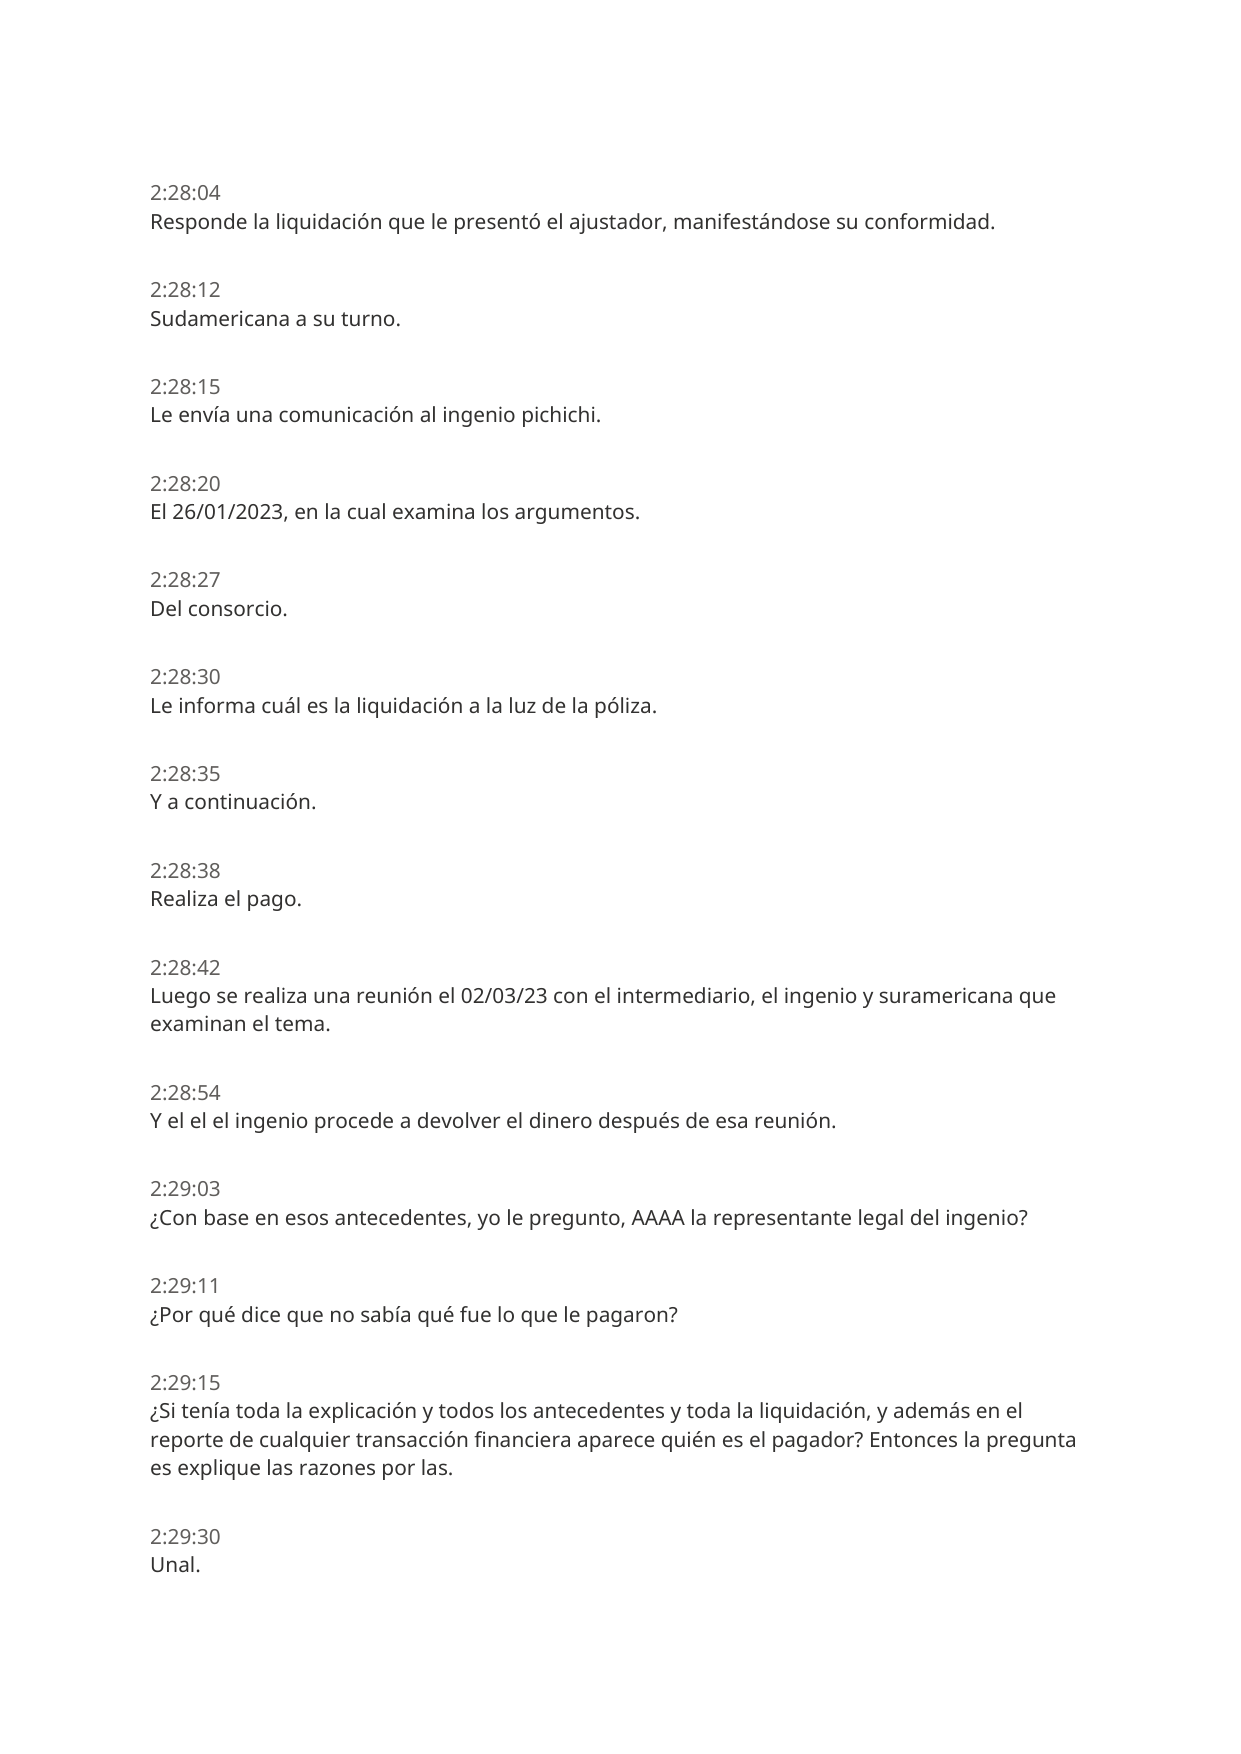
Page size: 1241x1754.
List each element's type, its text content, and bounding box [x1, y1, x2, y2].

text 2:28:30 Le informa cuál es la liquidación a la luz de la póliza. [150, 634, 1090, 719]
text 2:28:35 Y a continuación. [150, 731, 1090, 816]
text 2:28:15 Le envía una comunicación al ingenio pichichi. [150, 343, 1090, 429]
text 2:29:30 Unal. [150, 1493, 1090, 1579]
text 2:29:11 ¿Por qué dice que no sabía qué fue lo que le pagaron? [150, 1243, 1090, 1328]
text 2:28:20 El 26/01/2023, en la cual examina los argumentos. [150, 440, 1090, 526]
text 2:28:12 Sudamericana a su turno. [150, 247, 1090, 332]
text 2:28:54 Y el el el ingenio procede a devolver el dinero después de esa reunión. [150, 1049, 1090, 1135]
text 2:28:38 Realiza el pago. [150, 827, 1090, 913]
text 2:29:15 ¿Si tenía toda la explicación y todos los antecedentes y toda la liquidación, y además en el reporte de cualquier transacción financiera aparece quién es el pagador? Entonces la pregunta es explique las razones por las. [150, 1340, 1090, 1482]
text 2:28:27 Del consorcio. [150, 537, 1090, 622]
text 2:29:03 ¿Con base en esos antecedentes, yo le pregunto, AAAA la representante legal del ingenio? [150, 1146, 1090, 1231]
text 2:28:04 Responde la liquidación que le presentó el ajustador, manifestándose su conformidad. [150, 150, 1090, 235]
text 2:28:42 Luego se realiza una reunión el 02/03/23 con el intermediario, el ingenio y suramericana que examinan el tema. [150, 924, 1090, 1038]
